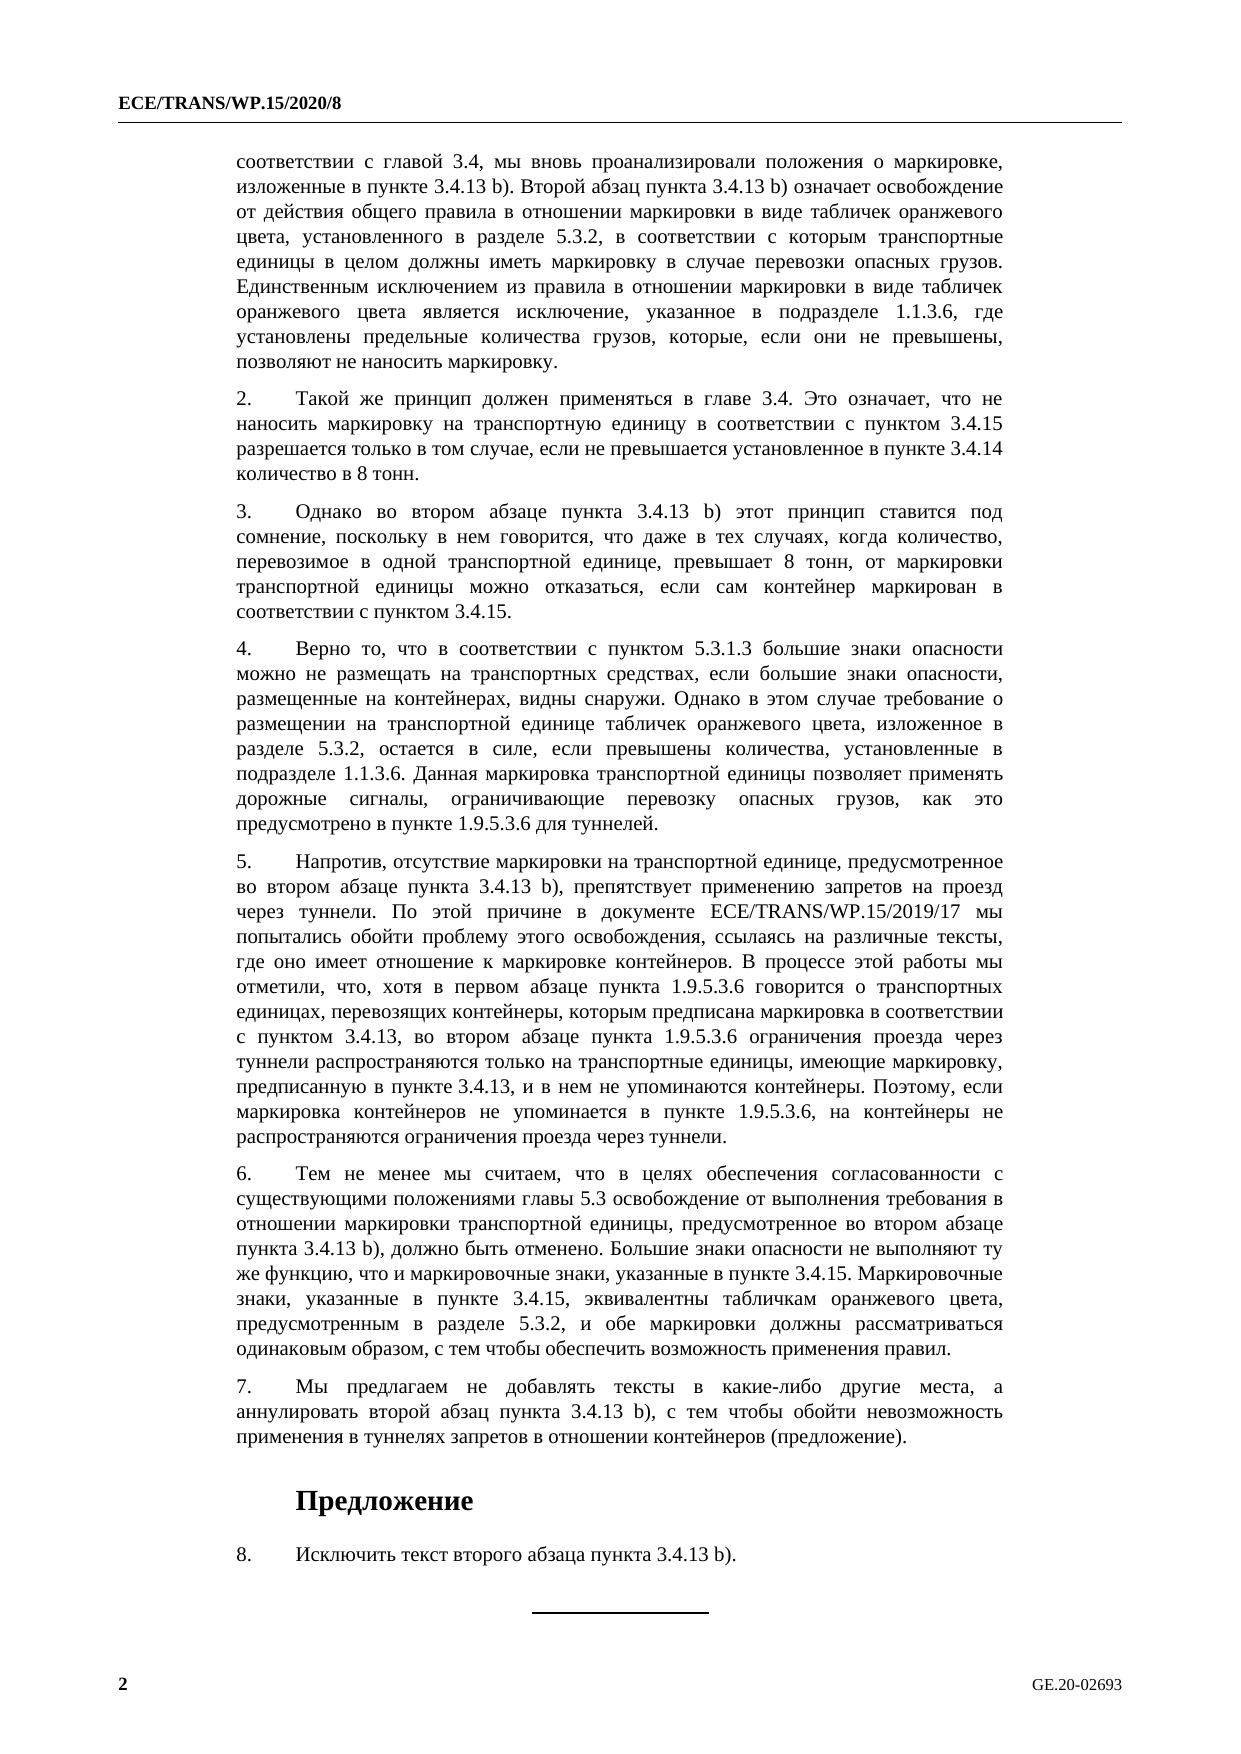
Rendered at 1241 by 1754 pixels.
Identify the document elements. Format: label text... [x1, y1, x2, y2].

text 6. Тем не менее мы считаем, что в целях обеспечения согласованности с существующими положениями главы 5.3 освобождение от выполнения требования в отношении маркировки транспортной единицы, предусмотренное во втором абзаце пункта 3.4.13 b), должно быть отменено. Большие знаки опасности не выполняют ту же функцию, что и маркировочные знаки, указанные в пункте 3.4.15. Маркировочные знаки, указанные в пункте 3.4.15, эквивалентны табличкам оранжевого цвета, предусмотренным в разделе 5.3.2, и обе маркировки должны рассматриваться одинаковым образом, с тем чтобы обеспечить возможность применения правил. [236, 1160, 1004, 1360]
text 2. Такой же принцип должен применяться в главе 3.4. Это означает, что не наносить маркировку на транспортную единицу в соответствии с пунктом 3.4.15 разрешается только в том случае, если не превышается установленное в пункте 3.4.14 количество в 8 тонн. [236, 385, 1004, 485]
text 8. Исключить текст второго абзаца пункта 3.4.13 b). [236, 1541, 1004, 1566]
text 5. Напротив, отсутствие маркировки на транспортной единице, предусмотренное во втором абзаце пункта 3.4.13 b), препятствует применению запретов на проезд через туннели. По этой причине в документе ECE/TRANS/WP.15/2019/17 мы попытались обойти проблему этого освобождения, ссылаясь на различные тексты, где оно имеет отношение к маркировке контейнеров. В процессе этой работы мы отметили, что, хотя в первом абзаце пункта 1.9.5.3.6 говорится о транспортных единицах, перевозящих контейнеры, которым предписана маркировка в соответствии с пунктом 3.4.13, во втором абзаце пункта 1.9.5.3.6 ограничения проезда через туннели распространяются только на транспортные единицы, имеющие маркировку, предписанную в пункте 3.4.13, и в нем не упоминаются контейнеры. Поэтому, если маркировка контейнеров не упоминается в пункте 1.9.5.3.6, на контейнеры не распространяются ограничения проезда через туннели. [236, 848, 1004, 1148]
text 7. Мы предлагаем не добавлять тексты в какие-либо другие места, а аннулировать второй абзац пункта 3.4.13 b), с тем чтобы обойти невозможность применения в туннелях запретов в отношении контейнеров (предложение). [236, 1373, 1004, 1448]
text 4. Верно то, что в соответствии с пунктом 5.3.1.3 большие знаки опасности можно не размещать на транспортных средствах, если большие знаки опасности, размещенные на контейнерах, видны снаружи. Однако в этом случае требование о размещении на транспортной единице табличек оранжевого цвета, изложенное в разделе 5.3.2, остается в силе, если превышены количества, установленные в подразделе 1.1.3.6. Данная маркировка транспортной единицы позволяет применять дорожные сигналы, ограничивающие перевозку опасных грузов, как это предусмотрено в пункте 1.9.5.3.6 для туннелей. [236, 635, 1004, 835]
text 3. Однако во втором абзаце пункта 3.4.13 b) этот принцип ставится под сомнение, поскольку в нем говорится, что даже в тех случаях, когда количество, перевозимое в одной транспортной единице, превышает 8 тонн, от маркировки транспортной единицы можно отказаться, если сам контейнер маркирован в соответствии с пунктом 3.4.15. [236, 498, 1004, 623]
text Предложение [118, 1485, 1004, 1516]
